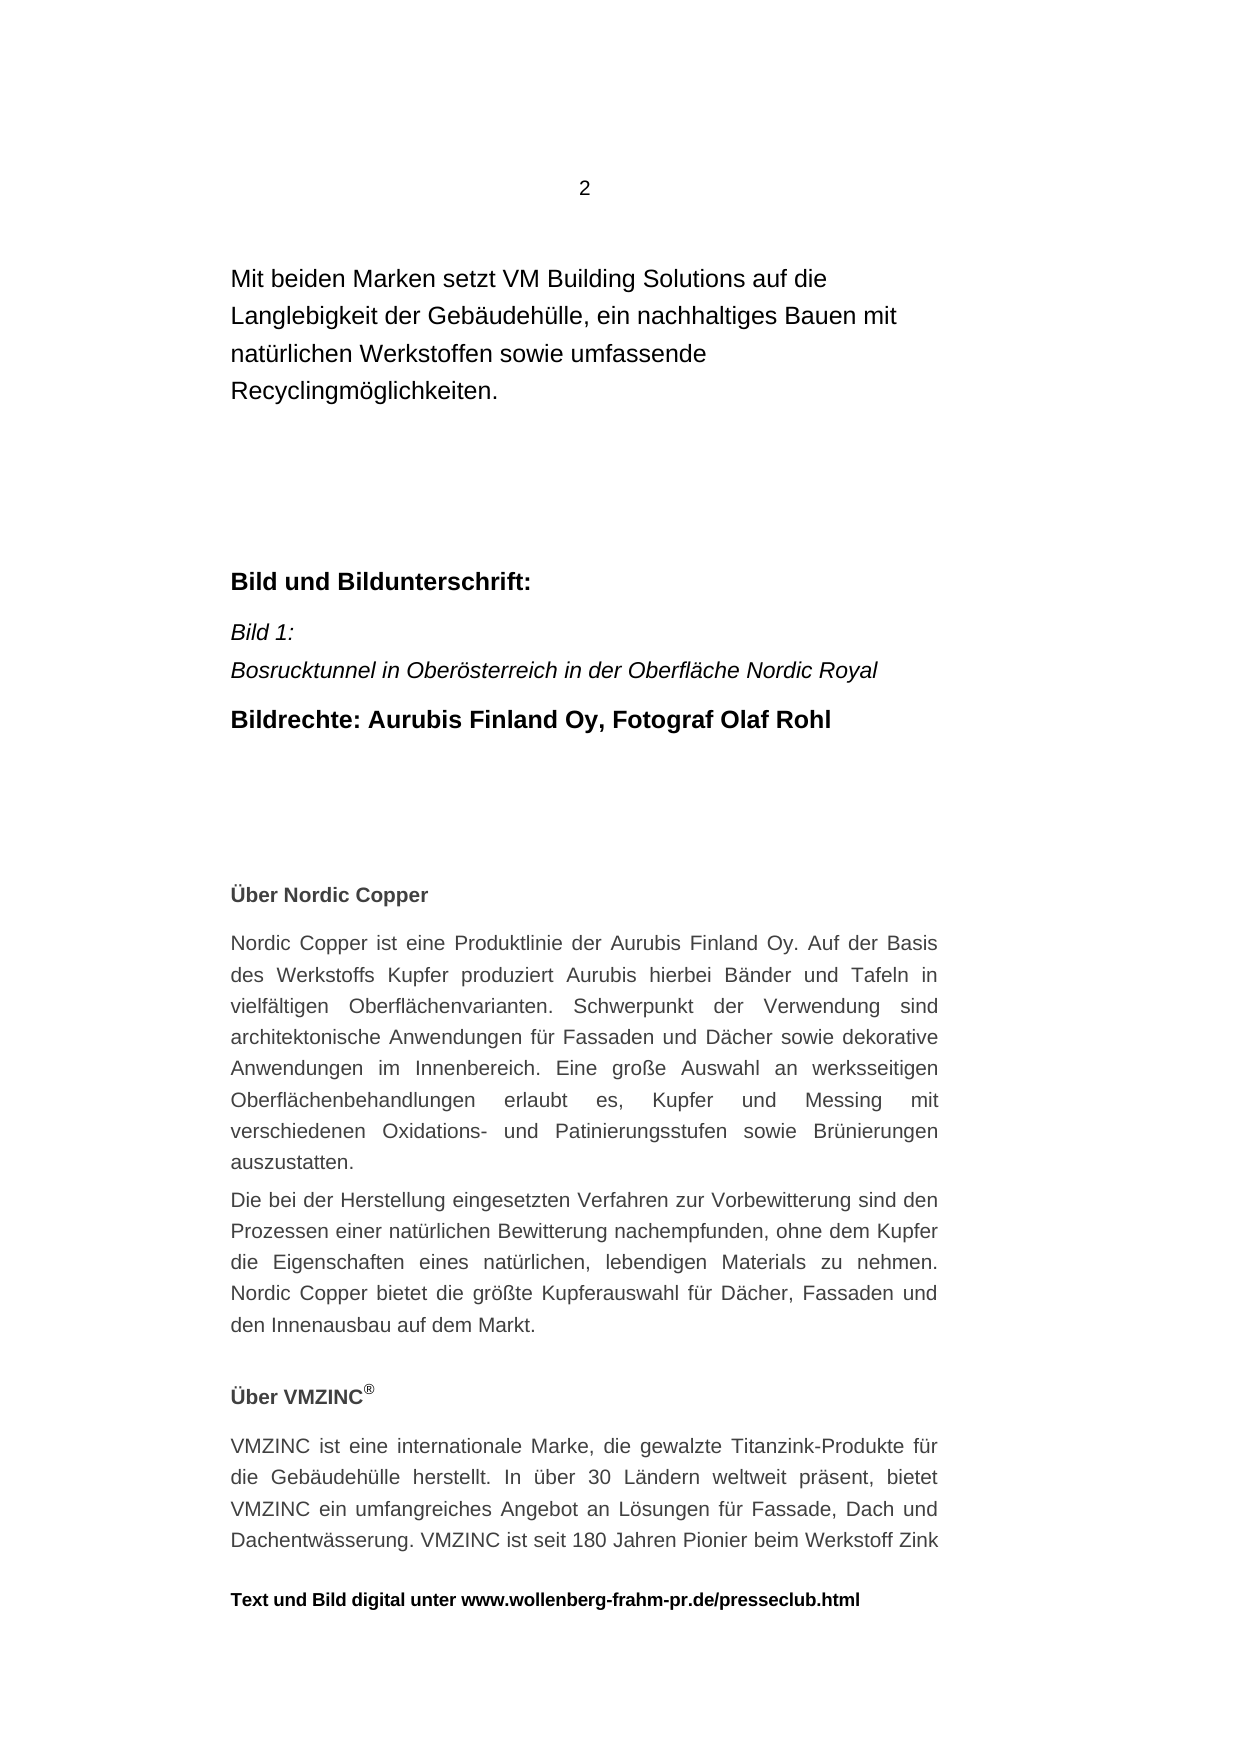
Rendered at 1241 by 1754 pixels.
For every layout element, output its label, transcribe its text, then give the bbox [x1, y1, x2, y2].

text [230, 1428, 939, 1553]
text Bild 1: Bosrucktunnel in Oberösterreich in der Oberfläche Nordic Royal [230, 611, 939, 686]
text Bildrechte: Aurubis Finland Oy, Fotograf Olaf Rohl [230, 698, 939, 736]
text Bild und Bildunterschrift: [230, 561, 939, 598]
text Über Nordic Copper [230, 883, 939, 907]
text Nordic Copper ist eine Produktlinie der Aurubis Finland Oy. Auf der Basis des Werkstoffs Kupfer produziert Aurubis hierbei Bänder und Tafeln in vielfältigen Oberflächenvarianten. Schwerpunkt der Verwendung sind architektonische Anwendungen für Fassaden und Dächer sowie dekorative Anwendungen im Innenbereich. Eine große Auswahl an werksseitigen Oberflächenbehandlungen erlaubt es, Kupfer und Messing mit verschiedenen Oxidations- und Patinierungsstufen sowie Brünierungen auszustatten. [230, 926, 939, 1176]
text Über VMZINC® [230, 1381, 939, 1409]
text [230, 257, 939, 407]
text Die bei der Herstellung eingesetzten Verfahren zur Vorbewitterung sind den Prozessen einer natürlichen Bewitterung nachempfunden, ohne dem Kupfer die Eigenschaften eines natürlichen, lebendigen Materials zu nehmen. Nordic Copper bietet die größte Kupferauswahl für Dächer, Fassaden und den Innenausbau auf dem Markt. [230, 1182, 939, 1338]
